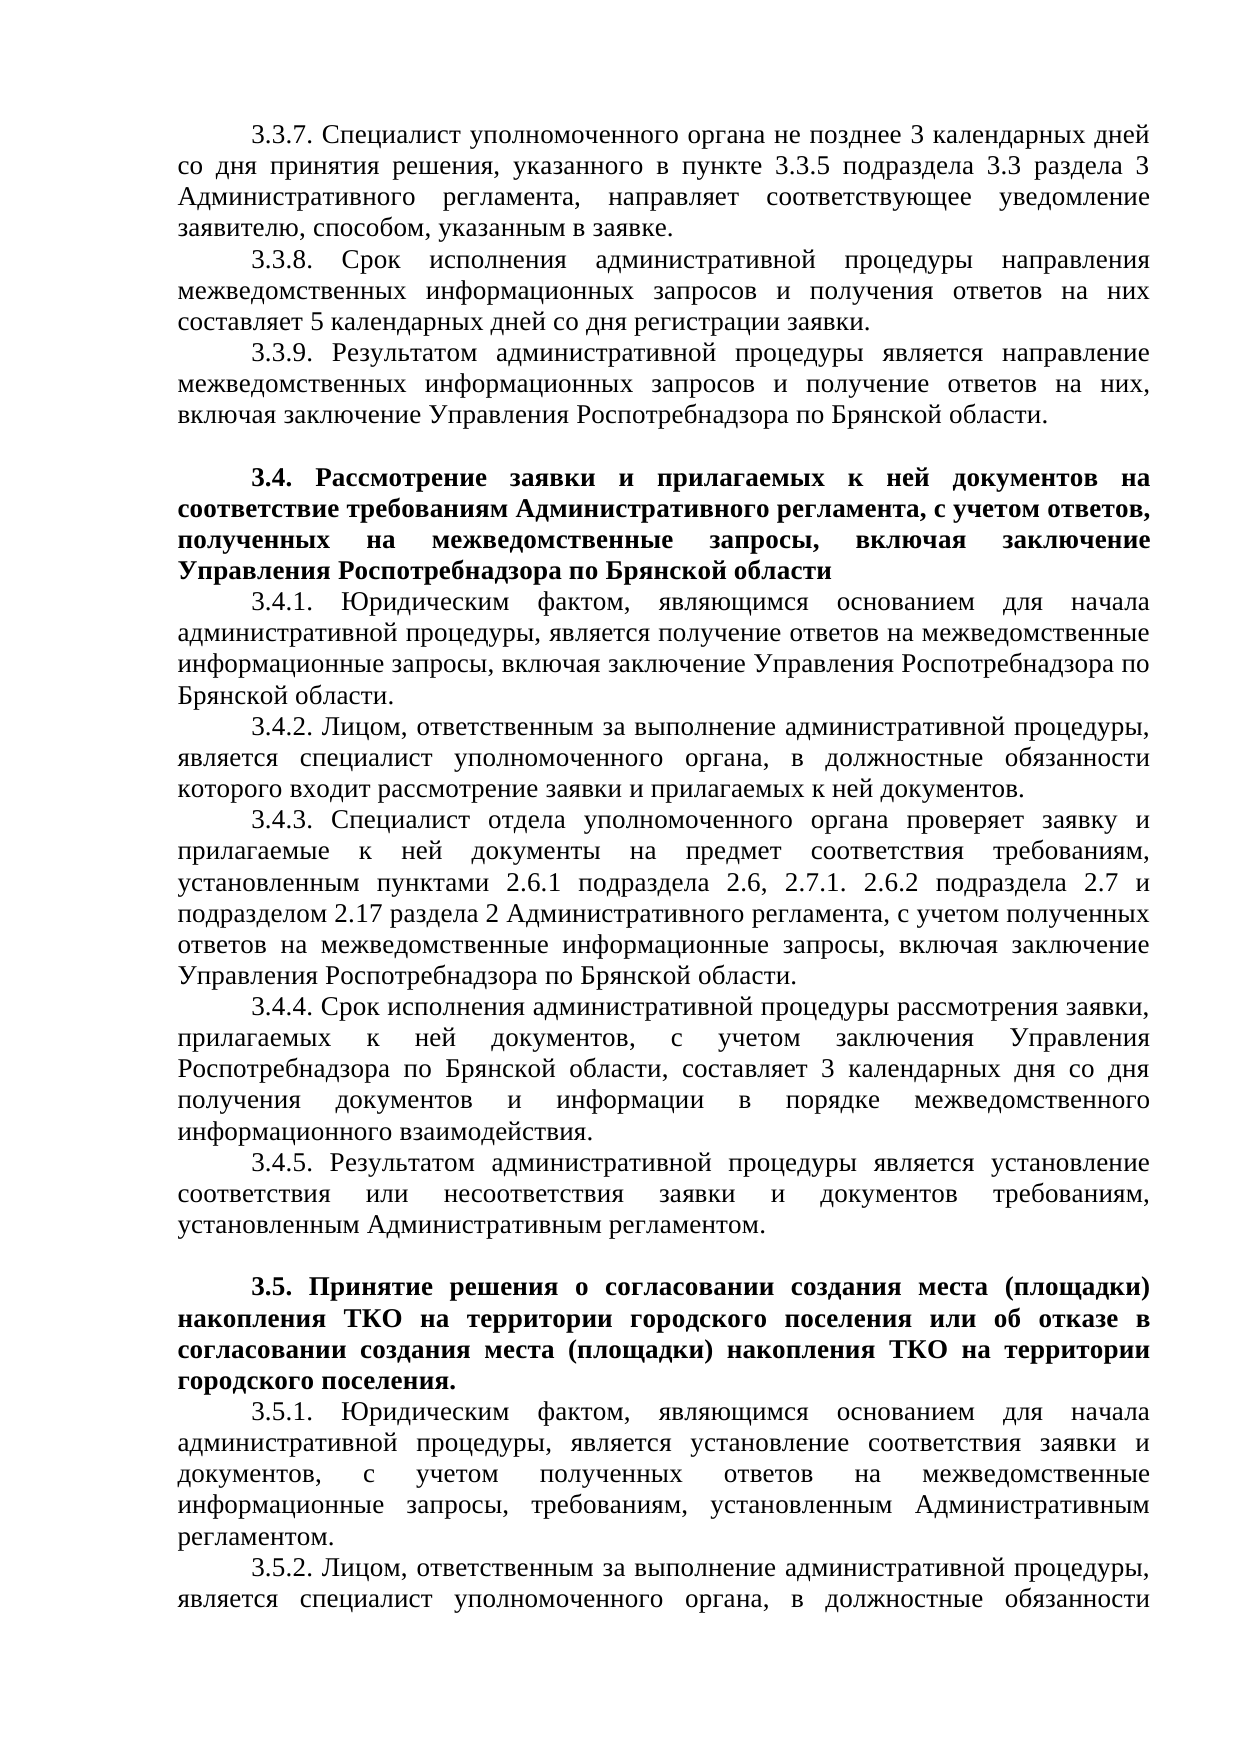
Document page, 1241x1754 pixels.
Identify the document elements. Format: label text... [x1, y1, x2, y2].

text 3.4.4. Срок исполнения административной процедуры рассмотрения заявки, прилагаемых к ней документов, с учетом заключения Управления Роспотребнадзора по Брянской области, составляет 3 календарных дня со дня получения документов и информации в порядке межведомственного информационного взаимодействия. [177, 990, 1152, 1146]
text 3.3.8. Срок исполнения административной процедуры направления межведомственных информационных запросов и получения ответов на них составляет 5 календарных дней со дня регистрации заявки. [177, 243, 1152, 336]
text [177, 1551, 1152, 1613]
text 3.3.9. Результатом административной процедуры является направление межведомственных информационных запросов и получение ответов на них, включая заключение Управления Роспотребнадзора по Брянской области. [177, 336, 1152, 429]
text 3.4. Рассмотрение заявки и прилагаемых к ней документов на соответствие требованиям Административного регламента, с учетом ответов, полученных на межведомственные запросы, включая заключение Управления Роспотребнадзора по Брянской области [177, 461, 1152, 585]
text 3.4.5. Результатом административной процедуры является установление соответствия или несоответствия заявки и документов требованиям, установленным Административным регламентом. [177, 1146, 1152, 1239]
text 3.3.7. Специалист уполномоченного органа не позднее 3 календарных дней со дня принятия решения, указанного в пункте 3.3.5 подраздела 3.3 раздела 3 Административного регламента, направляет соответствующее уведомление заявителю, способом, указанным в заявке. [177, 118, 1152, 243]
text 3.4.2. Лицом, ответственным за выполнение административной процедуры, является специалист уполномоченного органа, в должностные обязанности которого входит рассмотрение заявки и прилагаемых к ней документов. [177, 710, 1152, 803]
text 3.4.1. Юридическим фактом, являющимся основанием для начала административной процедуры, является получение ответов на межведомственные информационные запросы, включая заключение Управления Роспотребнадзора по Брянской области. [177, 585, 1152, 710]
text 3.5.1. Юридическим фактом, являющимся основанием для начала административной процедуры, является установление соответствия заявки и документов, с учетом полученных ответов на межведомственные информационные запросы, требованиям, установленным Административным регламентом. [177, 1395, 1152, 1551]
text 3.5. Принятие решения о согласовании создания места (площадки) накопления ТКО на территории городского поселения или об отказе в согласовании создания места (площадки) накопления ТКО на территории городского поселения. [177, 1271, 1152, 1395]
text 3.4.3. Специалист отдела уполномоченного органа проверяет заявку и прилагаемые к ней документы на предмет соответствия требованиям, установленным пунктами 2.6.1 подраздела 2.6, 2.7.1. 2.6.2 подраздела 2.7 и подразделом 2.17 раздела 2 Административного регламента, с учетом полученных ответов на межведомственные информационные запросы, включая заключение Управления Роспотребнадзора по Брянской области. [177, 803, 1152, 990]
